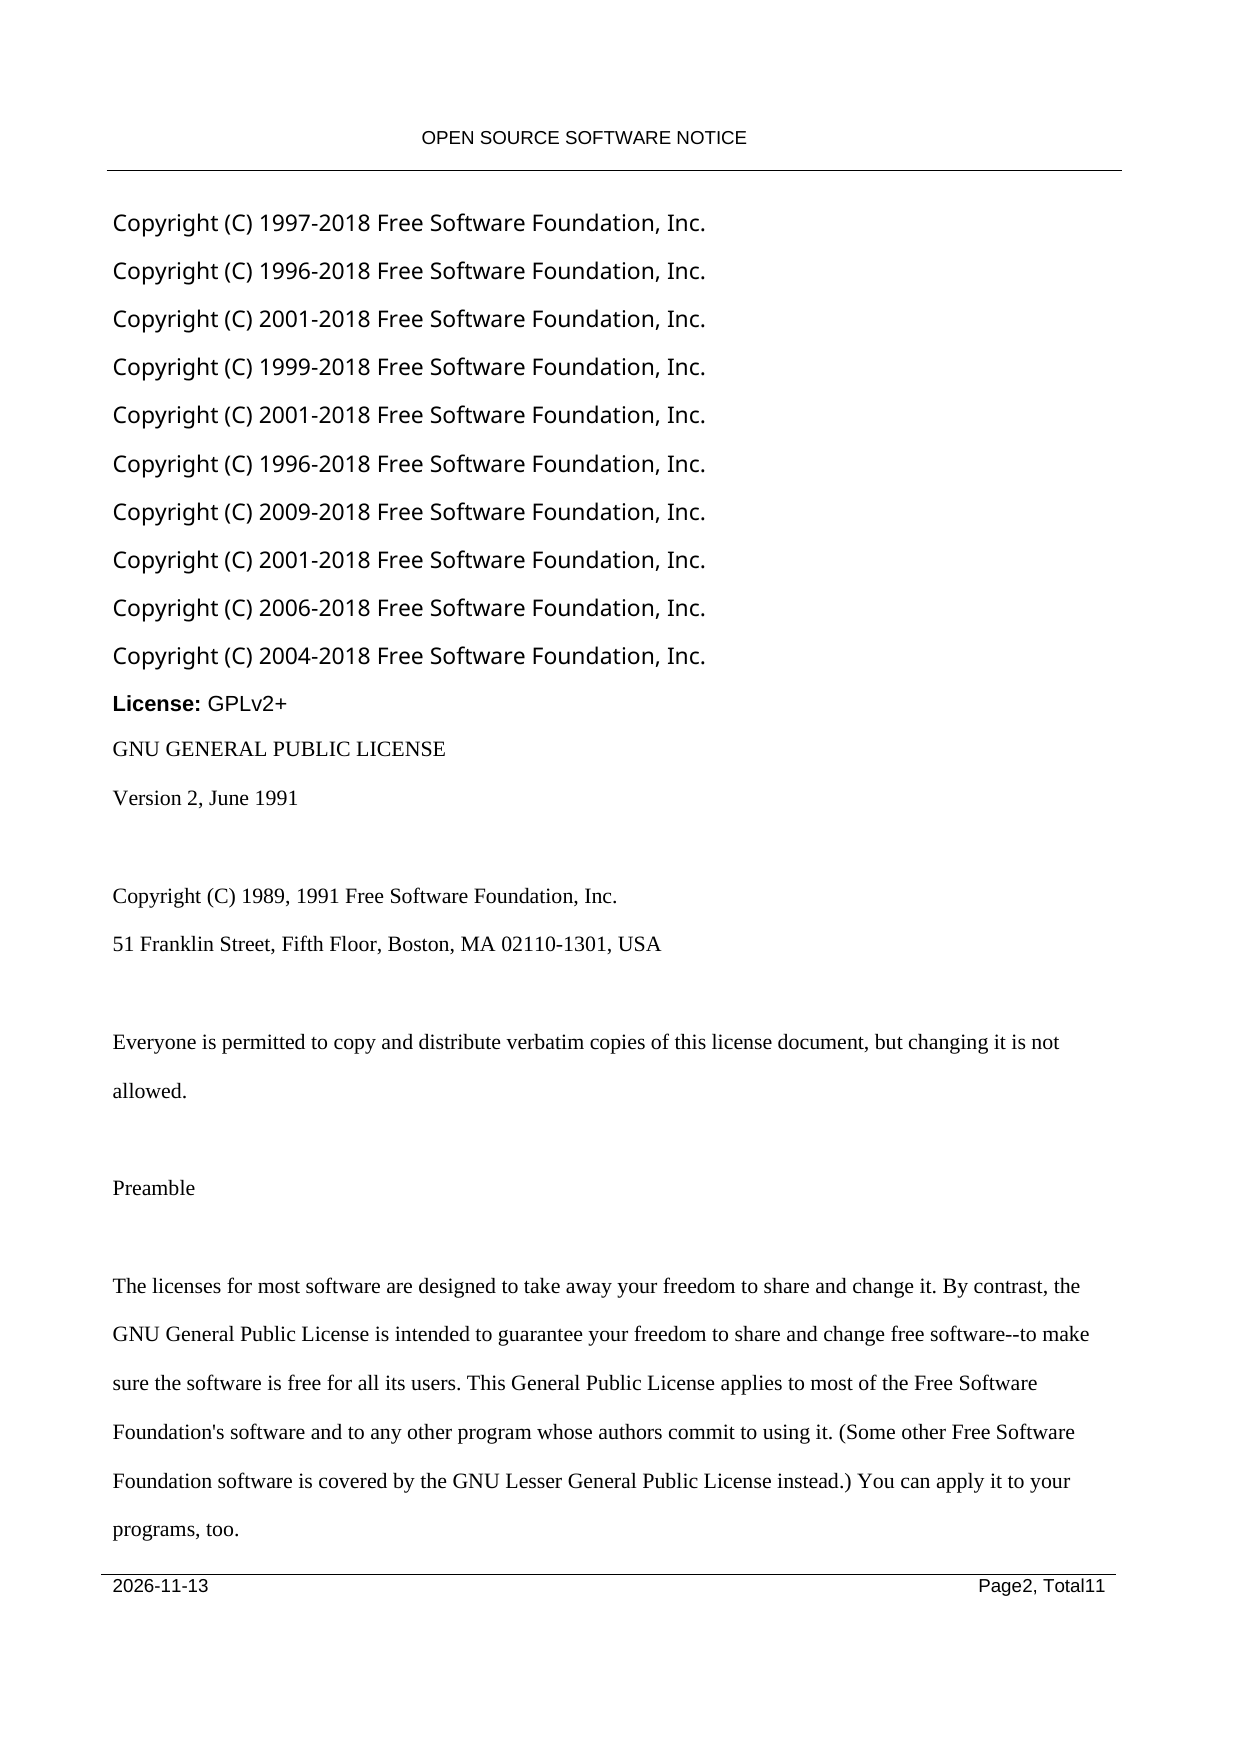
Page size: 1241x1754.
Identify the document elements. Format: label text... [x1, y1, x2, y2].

text Copyright (C) 2009-2018 Free Software Foundation, Inc. [112, 495, 1128, 528]
text Copyright (C) 1996-2018 Free Software Foundation, Inc. [112, 447, 1128, 479]
text License: GPLv2+ [112, 688, 1128, 720]
text Copyright (C) 2004-2018 Free Software Foundation, Inc. [112, 639, 1128, 672]
text Copyright (C) 2006-2018 Free Software Foundation, Inc. [112, 591, 1128, 624]
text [112, 303, 1128, 335]
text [112, 254, 1128, 287]
text Copyright (C) 2001-2018 Free Software Foundation, Inc. [112, 543, 1128, 576]
text Copyright (C) 1997-2018 Free Software Foundation, Inc. [112, 206, 1128, 239]
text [112, 733, 1128, 1545]
text Copyright (C) 2001-2018 Free Software Foundation, Inc. [112, 399, 1128, 431]
text Copyright (C) 1999-2018 Free Software Foundation, Inc. [112, 351, 1128, 383]
